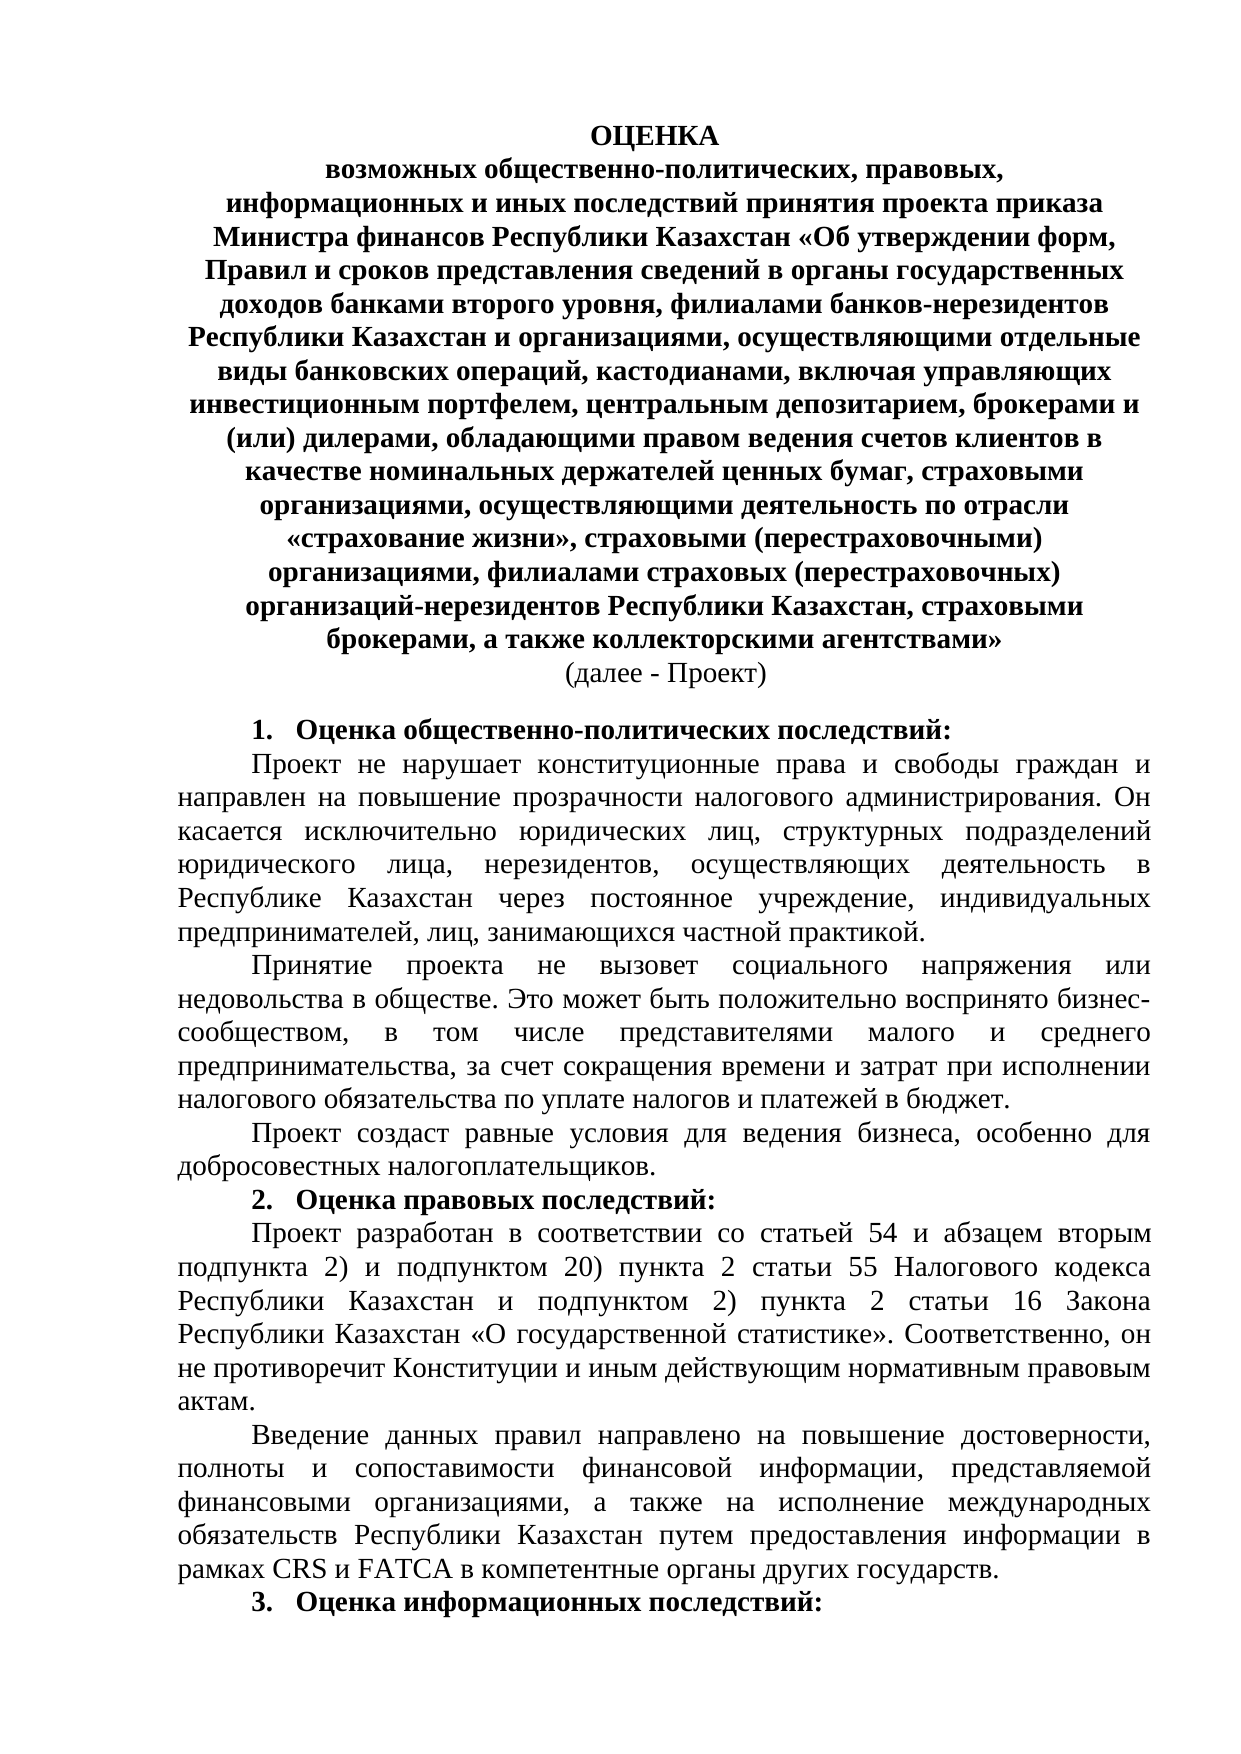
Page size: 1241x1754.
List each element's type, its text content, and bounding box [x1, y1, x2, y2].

text ОЦЕНКА [546, 118, 1152, 152]
text Проект создаст равные условия для ведения бизнеса, особенно для добросовестных налогоплательщиков. [177, 1115, 1152, 1182]
text Принятие проекта не вызовет социального напряжения или недовольства в обществе. Это может быть положительно воспринято бизнес-сообществом, в том числе представителями малого и среднего предпринимательства, за счет сокращения времени и затрат при исполнении налогового обязательства по уплате налогов и платежей в бюджет. [177, 947, 1152, 1115]
text Проект разработан в соответствии со статьей 54 и абзацем вторым подпункта 2) и подпунктом 20) пункта 2 статьи 55 Налогового кодекса Республики Казахстан и подпунктом 2) пункта 2 статьи 16 Закона Республики Казахстан «О государственной статистике». Соответственно, он не противоречит Конституции и иным действующим нормативным правовым актам. [177, 1216, 1152, 1417]
text 2. Оценка правовых последствий: [177, 1182, 1152, 1216]
text Проект не нарушает конституционные права и свободы граждан и направлен на повышение прозрачности налогового администрирования. Он касается исключительно юридических лиц, структурных подразделений юридического лица, нерезидентов, осуществляющих деятельность в Республике Казахстан через постоянное учреждение, индивидуальных предпринимателей, лиц, занимающихся частной практикой. [177, 746, 1152, 947]
text 3. Оценка информационных последствий: [177, 1584, 1152, 1618]
text Введение данных правил направлено на повышение достоверности, полноты и сопоставимости финансовой информации, представляемой финансовыми организациями, а также на исполнение международных обязательств Республики Казахстан путем предоставления информации в рамках CRS и FATCA в компетентные органы других государств. [177, 1417, 1152, 1584]
text возможных общественно-политических, правовых, [177, 152, 1152, 185]
text (далее - Проект) [177, 655, 1152, 688]
text 1. Оценка общественно-политических последствий: [177, 712, 1152, 746]
text информационных и иных последствий принятия проекта приказа Министра финансов Республики Казахстан «Об утверждении форм, Правил и сроков представления сведений в органы государственных доходов банками второго уровня, филиалами банков-нерезидентов Республики Казахстан и организациями, осуществляющими отдельные виды банковских операций, кастодианами, включая управляющих инвестиционным портфелем, центральным депозитарием, брокерами и (или) дилерами, обладающими правом ведения счетов клиентов в качестве номинальных держателей ценных бумаг, страховыми организациями, осуществляющими деятельность по отрасли «страхование жизни», страховыми (перестраховочными) организациями, филиалами страховых (перестраховочных) организаций-нерезидентов Республики Казахстан, страховыми брокерами, а также коллекторскими агентствами» [177, 185, 1152, 655]
